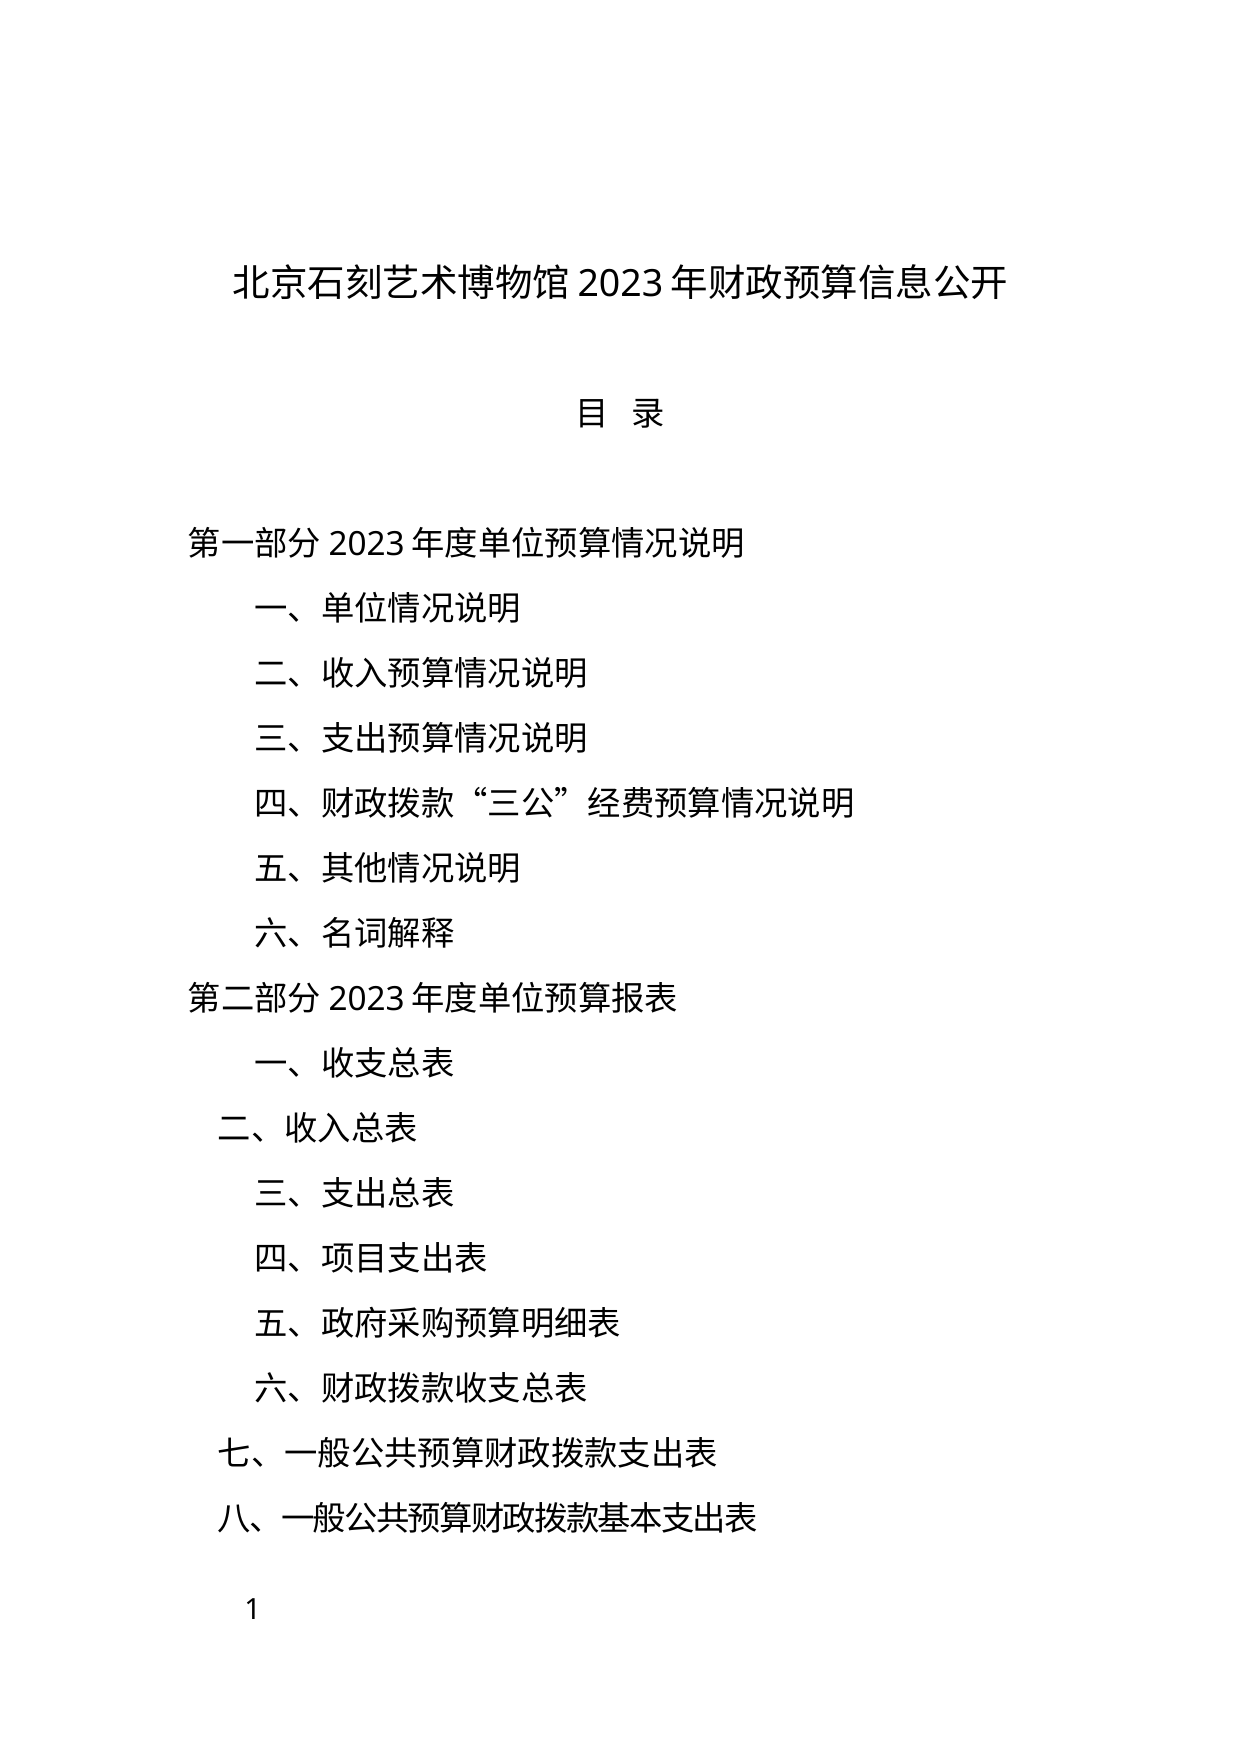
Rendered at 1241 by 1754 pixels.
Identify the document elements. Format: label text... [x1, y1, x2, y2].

text 第二部分 2023年度单位预算报表 [187, 963, 1053, 1028]
text 六、财政拨款收支总表 [187, 1353, 1053, 1418]
text 一、单位情况说明 [187, 573, 1053, 638]
text 一、收支总表 [187, 1028, 1053, 1093]
text 五、其他情况说明 [187, 833, 1053, 898]
text 八、一般公共预算财政拨款基本支出表 [187, 1483, 1053, 1548]
text 五、政府采购预算明细表 [187, 1288, 1053, 1353]
text 三、支出预算情况说明 [187, 703, 1053, 768]
text 六、名词解释 [187, 898, 1053, 963]
text 二、收入预算情况说明 [187, 638, 1053, 703]
text 北京石刻艺术博物馆2023年财政预算信息公开 [187, 248, 1053, 313]
text 第一部分 2023年度单位预算情况说明 [187, 508, 1053, 573]
text 四、财政拨款“三公”经费预算情况说明 [187, 768, 1053, 833]
text 二、收入总表 [187, 1093, 1053, 1158]
text 目 录 [187, 378, 1053, 443]
text 七、一般公共预算财政拨款支出表 [187, 1418, 1053, 1483]
text 四、项目支出表 [187, 1223, 1053, 1288]
text 三、支出总表 [187, 1158, 1053, 1223]
